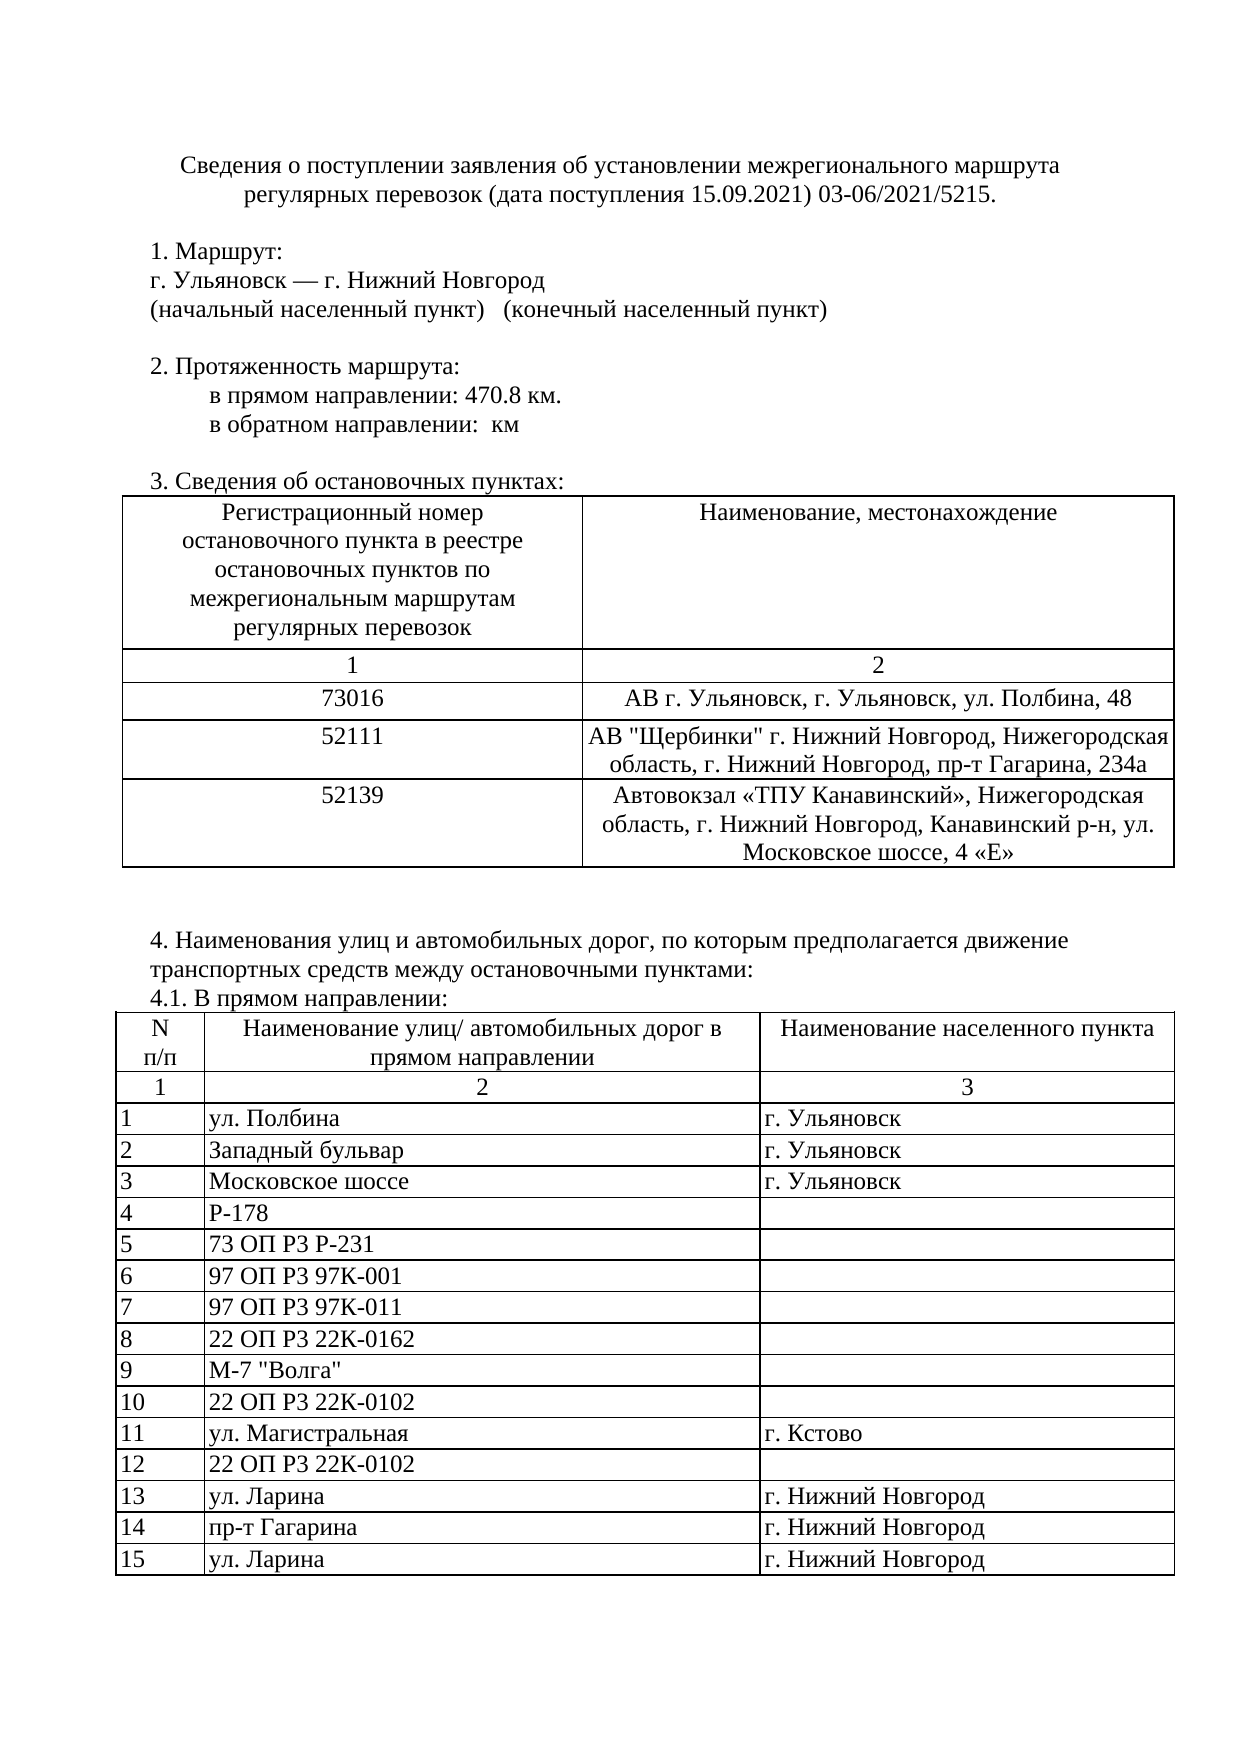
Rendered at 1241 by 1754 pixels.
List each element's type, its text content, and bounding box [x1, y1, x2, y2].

table_cell [761, 1450, 1174, 1479]
table_cell АВ "Щербинки" г. Нижний Новгород, Нижегородская область, г. Нижний Новгород, пр-т Гагарина, 234а [583, 721, 1173, 778]
table_cell пр-т Гагарина [205, 1513, 759, 1542]
table_cell 52139 [123, 780, 582, 866]
table_cell 9 [117, 1355, 204, 1385]
table_cell 13 [117, 1481, 204, 1511]
table_cell г. Ульяновск [761, 1104, 1174, 1133]
table_cell 10 [117, 1387, 204, 1417]
table_cell [761, 1292, 1174, 1322]
text г. Ульяновск — г. Нижний Новгород [150, 265, 1090, 294]
table_cell 97 ОП Р3 97К-001 [205, 1261, 759, 1291]
text 3. Сведения об остановочных пунктах: [150, 466, 1090, 495]
table_header Наименование населенного пункта [761, 1013, 1174, 1071]
table_cell 1 [123, 650, 582, 681]
table_cell 2 [583, 650, 1173, 681]
table_cell 22 ОП Р3 22К-0162 [205, 1324, 759, 1354]
table_cell Р-178 [205, 1198, 759, 1228]
table_cell 97 ОП Р3 97К-011 [205, 1292, 759, 1322]
table_cell 11 [117, 1418, 204, 1448]
table_cell г. Нижний Новгород [761, 1513, 1174, 1542]
table_cell [761, 1387, 1174, 1417]
table_cell [761, 1198, 1174, 1228]
table_cell Московское шоссе [205, 1167, 759, 1196]
table_header N п/п [117, 1013, 204, 1071]
table_cell 22 ОП Р3 22К-0102 [205, 1450, 759, 1479]
table_cell 3 [117, 1167, 204, 1196]
text 2. Протяженность маршрута: [150, 351, 1090, 380]
table_cell ул. Ларина [205, 1544, 759, 1574]
table_cell г. Кстово [761, 1418, 1174, 1448]
table_header Регистрационный номер остановочного пункта в реестре остановочных пунктов по межрегиональным маршрутам регулярных перевозок [123, 497, 582, 648]
table_cell г. Нижний Новгород [761, 1481, 1174, 1511]
table_cell [761, 1230, 1174, 1259]
table_cell г. Нижний Новгород [761, 1544, 1174, 1574]
table_cell 2 [117, 1135, 204, 1165]
table_cell 1 [117, 1072, 204, 1102]
table_cell 22 ОП Р3 22К-0102 [205, 1387, 759, 1417]
table_cell 15 [117, 1544, 204, 1574]
table_cell ул. Полбина [205, 1104, 759, 1133]
text в обратном направлении: км [150, 409, 1090, 437]
text (начальный населенный пункт) (конечный населенный пункт) [150, 294, 1090, 322]
table_cell 52111 [123, 721, 582, 778]
table_cell 3 [761, 1072, 1174, 1102]
table_cell 8 [117, 1324, 204, 1354]
table_cell 12 [117, 1450, 204, 1479]
table_cell 5 [117, 1230, 204, 1259]
table_cell 14 [117, 1513, 204, 1542]
table_cell 73016 [123, 683, 582, 719]
text 1. Маршрут: [150, 236, 1090, 265]
table_header Наименование, местонахождение [583, 497, 1173, 648]
table_cell 1 [117, 1104, 204, 1133]
table_cell [761, 1355, 1174, 1385]
table_cell ул. Магистральная [205, 1418, 759, 1448]
table_cell 2 [205, 1072, 759, 1102]
table_cell 4 [117, 1198, 204, 1228]
table_cell 6 [117, 1261, 204, 1291]
table_cell г. Ульяновск [761, 1167, 1174, 1196]
text в прямом направлении: 470.8 км. [150, 380, 1090, 409]
text 4.1. В прямом направлении: [150, 983, 1090, 1011]
table_cell АВ г. Ульяновск, г. Ульяновск, ул. Полбина, 48 [583, 683, 1173, 719]
table_header Наименование улиц/ автомобильных дорог в прямом направлении [205, 1013, 759, 1071]
table_cell М-7 "Волга" [205, 1355, 759, 1385]
table_cell [761, 1261, 1174, 1291]
table_cell Автовокзал «ТПУ Канавинский», Нижегородская область, г. Нижний Новгород, Канавинский р-н, ул. Московское шоссе, 4 «Е» [583, 780, 1173, 866]
table_cell 73 ОП Р3 Р-231 [205, 1230, 759, 1259]
table_cell Западный бульвар [205, 1135, 759, 1165]
table_cell [761, 1324, 1174, 1354]
table_cell ул. Ларина [205, 1481, 759, 1511]
text Сведения о поступлении заявления об установлении межрегионального маршрута регулярных перевозок (дата поступления 15.09.2021) 03-06/2021/5215. [150, 150, 1090, 207]
table_cell г. Ульяновск [761, 1135, 1174, 1165]
text 4. Наименования улиц и автомобильных дорог, по которым предполагается движение транспортных средств между остановочными пунктами: [150, 925, 1090, 983]
table_cell 7 [117, 1292, 204, 1322]
